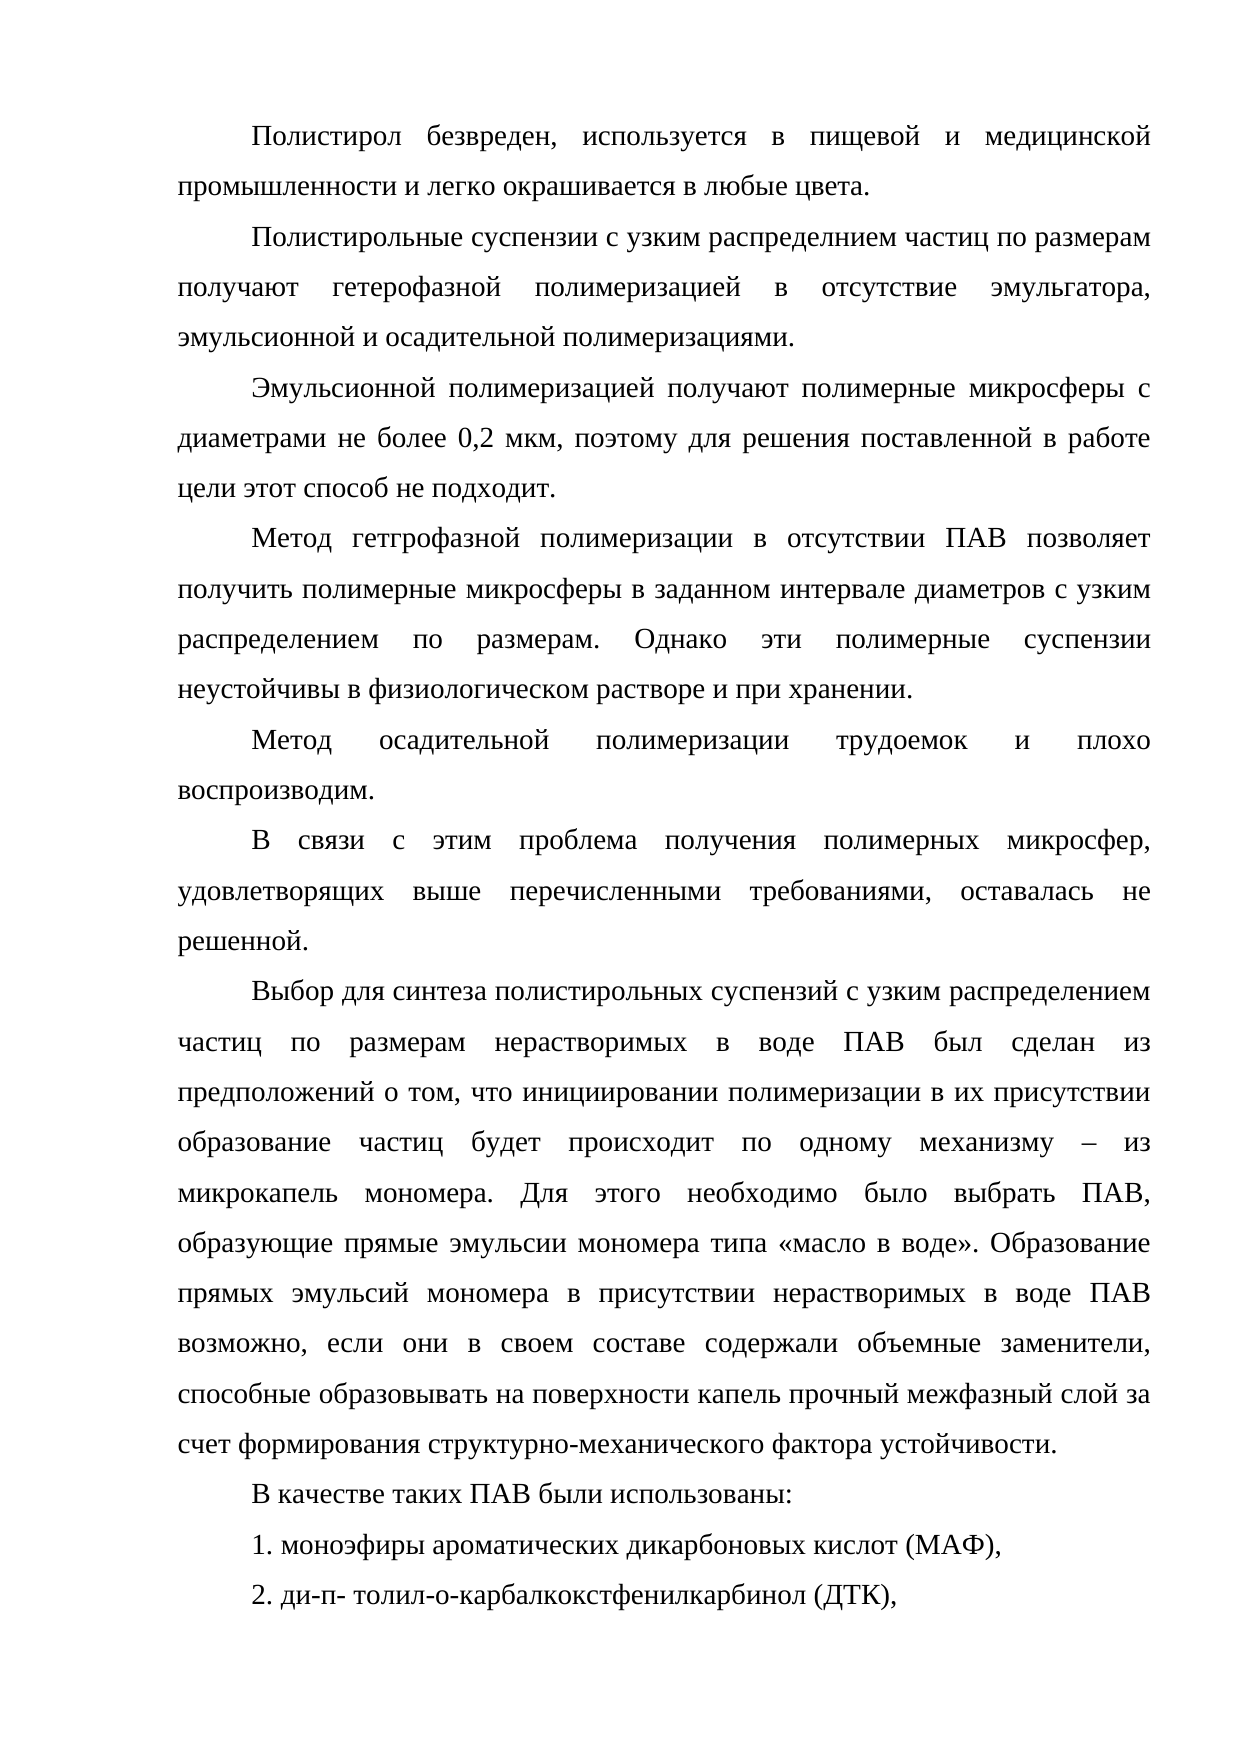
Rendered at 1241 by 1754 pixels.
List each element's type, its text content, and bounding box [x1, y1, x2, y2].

text Полистирол безвреден, используется в пищевой и медицинской промышленности и легко окрашивается в любые цвета. [177, 118, 1152, 202]
text Метод гетгрофазной полимеризации в отсутствии ПАВ позволяет получить полимерные микросферы в заданном интервале диаметров с узким распределением по размерам. Однако эти полимерные суспензии неустойчивы в физиологическом растворе и при хранении. [177, 521, 1152, 705]
text В качестве таких ПАВ были использованы: [177, 1477, 1152, 1510]
text В связи с этим проблема получения полимерных микросфер, удовлетворящих выше перечисленными требованиями, оставалась не решенной. [177, 822, 1152, 957]
list моноэфиры ароматических дикарбоновых кислот (МАФ), [177, 1527, 1152, 1560]
list ди-п- толил-о-карбалкокстфенилкарбинол (ДТК), [177, 1577, 1152, 1611]
text Эмульсионной полимеризацией получают полимерные микросферы с диаметрами не более 0,2 мкм, поэтому для решения поставленной в работе цели этот способ не подходит. [177, 370, 1152, 504]
text Полистирольные суспензии с узким распределнием частиц по размерам получают гетерофазной полимеризацией в отсутствие эмульгатора, эмульсионной и осадительной полимеризациями. [177, 219, 1152, 353]
text Метод осадительной полимеризации трудоемок и плохо воспроизводим. [177, 722, 1152, 806]
text Выбор для синтеза полистирольных суспензий с узким распределением частиц по размерам нерастворимых в воде ПАВ был сделан из предположений о том, что инициировании полимеризации в их присутствии образование частиц будет происходит по одному механизму – из микрокапель мономера. Для этого необходимо было выбрать ПАВ, образующие прямые эмульсии мономера типа «масло в воде». Образование прямых эмульсий мономера в присутствии нерастворимых в воде ПАВ возможно, если они в своем составе содержали объемные заменители, способные образовывать на поверхности капель прочный межфазный слой за счет формирования структурно-механического фактора устойчивости. [177, 973, 1152, 1460]
